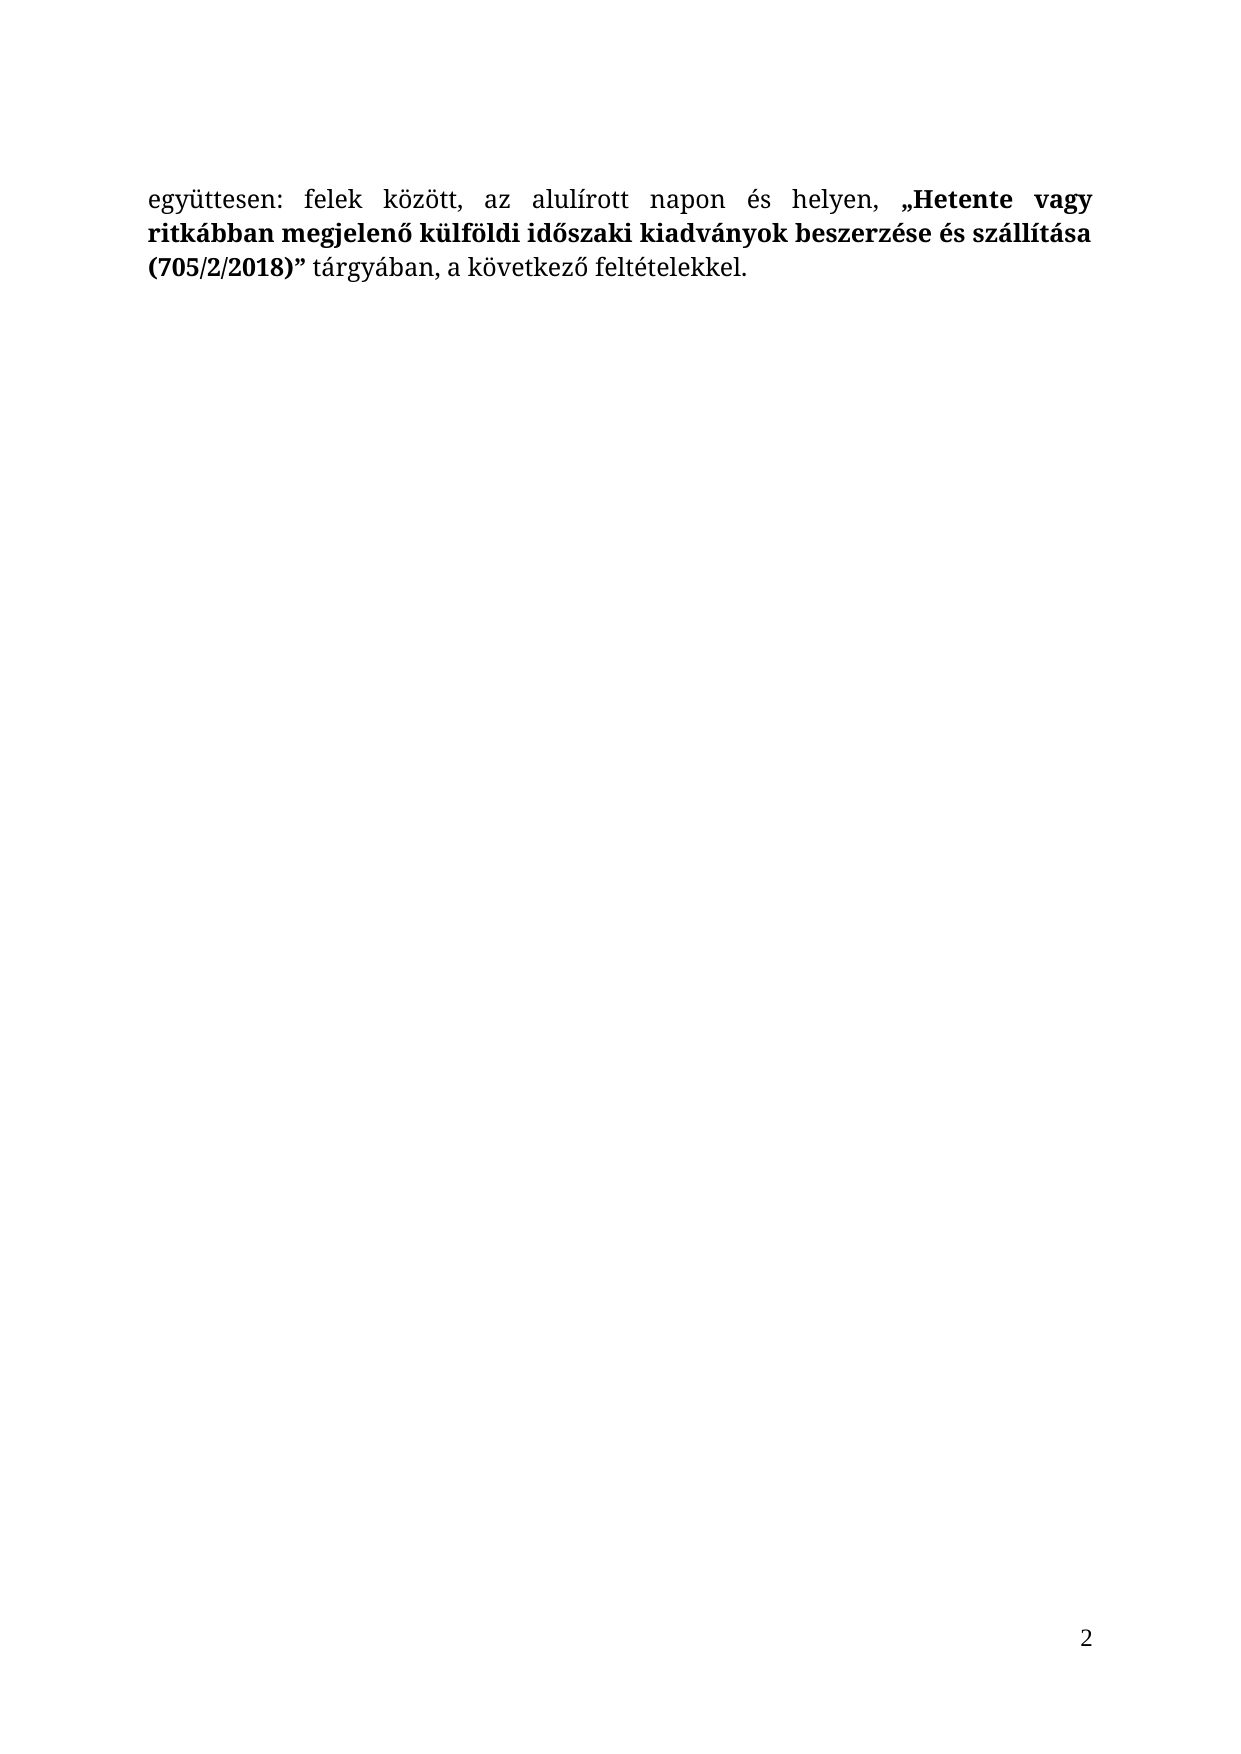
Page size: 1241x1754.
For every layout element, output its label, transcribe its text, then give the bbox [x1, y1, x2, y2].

text együttesen: felek között, az alulírott napon és helyen, „Hetente vagy ritkábban megjelenő külföldi időszaki kiadványok beszerzése és szállítása (705/2/2018)” tárgyában, a következő feltételekkel. [148, 182, 1093, 284]
